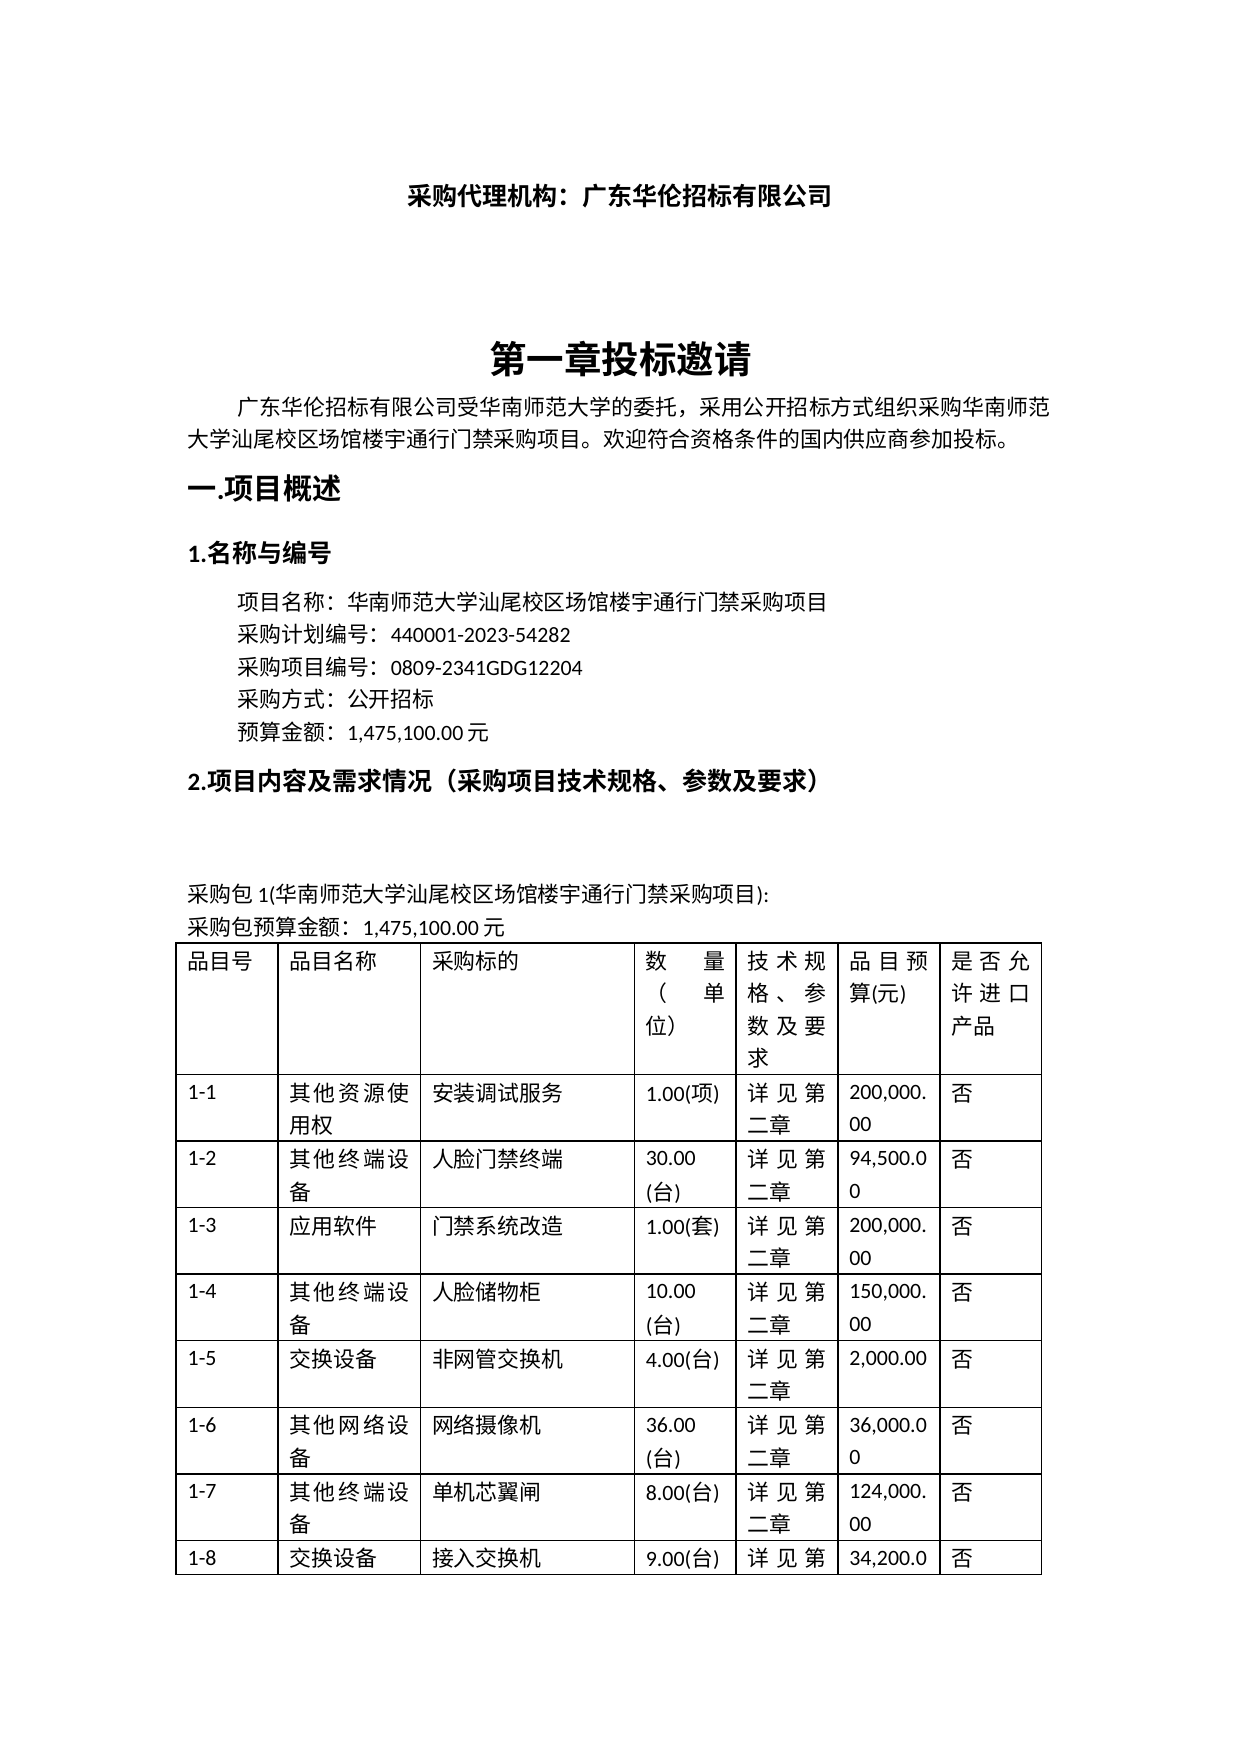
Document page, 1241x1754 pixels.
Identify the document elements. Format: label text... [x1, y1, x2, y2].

table_cell 34,200.00 [839, 1541, 939, 1573]
table_cell 10.00(台) [635, 1275, 735, 1340]
table_cell 交换设备 [279, 1341, 420, 1406]
table_cell 30.00(台) [635, 1142, 735, 1207]
table_cell 交换设备 [279, 1541, 420, 1573]
table_cell 其他终端设备 [279, 1275, 420, 1340]
table_cell 详见第二章 [737, 1541, 837, 1573]
table_cell 其他终端设备 [279, 1475, 420, 1539]
text 采购包1(华南师范大学汕尾校区场馆楼宇通行门禁采购项目): [187, 877, 1053, 909]
table_cell 详见第二章 [737, 1275, 837, 1340]
table_cell 否 [941, 1541, 1041, 1573]
text 一.项目概述 [187, 454, 1053, 519]
table_cell 其他资源使用权 [279, 1075, 420, 1140]
text 采购方式：公开招标 [187, 682, 1053, 714]
table_cell 否 [941, 1341, 1041, 1406]
table_cell 详见第二章 [737, 1408, 837, 1473]
table_cell 人脸门禁终端 [421, 1142, 634, 1207]
table_cell 门禁系统改造 [421, 1208, 634, 1273]
table_cell 否 [941, 1208, 1041, 1273]
table_cell 否 [941, 1075, 1041, 1140]
table_cell 详见第二章 [737, 1075, 837, 1140]
table_cell 200,000.00 [839, 1208, 939, 1273]
table_cell 1-8 [177, 1541, 277, 1573]
table_cell 否 [941, 1475, 1041, 1539]
table_cell 1-2 [177, 1142, 277, 1207]
table_cell 9.00(台) [635, 1541, 735, 1573]
table_cell 非网管交换机 [421, 1341, 634, 1406]
table_cell 200,000.00 [839, 1075, 939, 1140]
text 采购代理机构：广东华伦招标有限公司 [187, 162, 1053, 227]
text 第一章投标邀请 [187, 324, 1053, 389]
table_cell 2,000.00 [839, 1341, 939, 1406]
table_cell 详见第二章 [737, 1208, 837, 1273]
table_cell 1.00(项) [635, 1075, 735, 1140]
table_cell 1-7 [177, 1475, 277, 1539]
table_header 采购标的 [421, 944, 634, 1073]
table_header 品目号 [177, 944, 277, 1073]
table_cell 应用软件 [279, 1208, 420, 1273]
table_cell 否 [941, 1408, 1041, 1473]
table_cell 36.00(台) [635, 1408, 735, 1473]
table_cell 1.00(套) [635, 1208, 735, 1273]
table_cell 1-5 [177, 1341, 277, 1406]
table_cell 94,500.00 [839, 1142, 939, 1207]
table_cell 1-6 [177, 1408, 277, 1473]
text 采购计划编号：440001-2023-54282 [187, 617, 1053, 649]
table_cell 安装调试服务 [421, 1075, 634, 1140]
table_cell 36,000.00 [839, 1408, 939, 1473]
table_cell 详见第二章 [737, 1341, 837, 1406]
table_cell 150,000.00 [839, 1275, 939, 1340]
table_cell 8.00(台) [635, 1475, 735, 1539]
table_cell 1-1 [177, 1075, 277, 1140]
table_cell 否 [941, 1275, 1041, 1340]
table_cell 单机芯翼闸 [421, 1475, 634, 1539]
table_cell 1-3 [177, 1208, 277, 1273]
text 采购包预算金额：1,475,100.00元 [187, 909, 1053, 942]
table_header 品目名称 [279, 944, 420, 1073]
table_cell 其他网络设备 [279, 1408, 420, 1473]
text 采购项目编号：0809-2341GDG12204 [187, 649, 1053, 682]
table_cell 详见第二章 [737, 1142, 837, 1207]
text 1.名称与编号 [187, 519, 1053, 584]
table_header 技术规格、参数及要求 [737, 944, 837, 1073]
text 项目名称：华南师范大学汕尾校区场馆楼宇通行门禁采购项目 [187, 584, 1053, 617]
table_cell 4.00(台) [635, 1341, 735, 1406]
table_cell 接入交换机 [421, 1541, 634, 1573]
table_cell 人脸储物柜 [421, 1275, 634, 1340]
text 预算金额：1,475,100.00元 [187, 714, 1053, 747]
table_header 数量（单位） [635, 944, 735, 1073]
table_cell 124,000.00 [839, 1475, 939, 1539]
table_cell 否 [941, 1142, 1041, 1207]
text 广东华伦招标有限公司受华南师范大学的委托，采用公开招标方式组织采购华南师范大学汕尾校区场馆楼宇通行门禁采购项目。欢迎符合资格条件的国内供应商参加投标。 [187, 389, 1053, 454]
table_header 是否允许进口产品 [941, 944, 1041, 1073]
table_header 品目预算(元) [839, 944, 939, 1073]
table_cell 网络摄像机 [421, 1408, 634, 1473]
table_cell 其他终端设备 [279, 1142, 420, 1207]
text 2.项目内容及需求情况（采购项目技术规格、参数及要求） [187, 747, 1053, 812]
table_cell 1-4 [177, 1275, 277, 1340]
table_cell 详见第二章 [737, 1475, 837, 1539]
